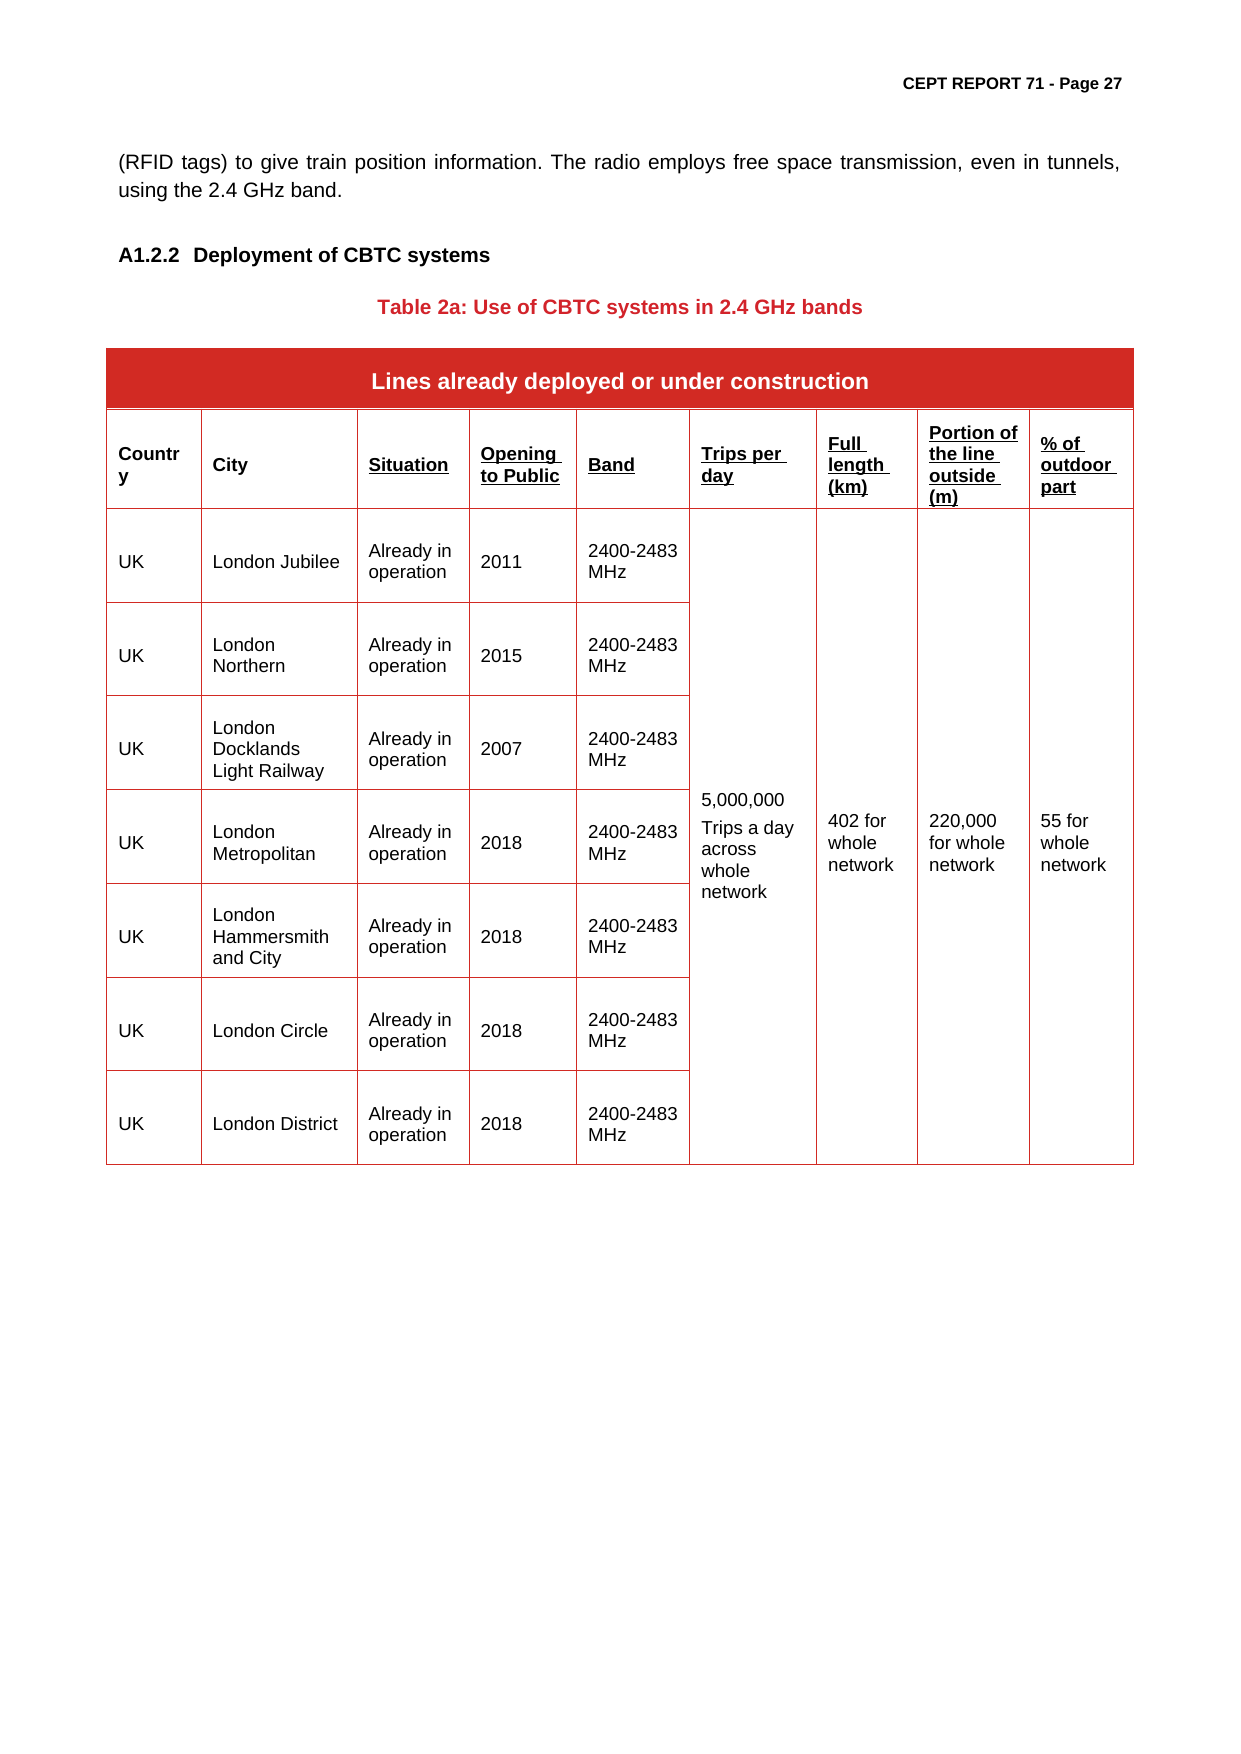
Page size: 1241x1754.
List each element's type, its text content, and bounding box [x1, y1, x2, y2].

table_cell Country [107, 410, 201, 508]
table_cell Already in operation [358, 603, 469, 695]
table_cell Already in operation [358, 1071, 469, 1164]
table_cell London District [202, 1071, 357, 1164]
table_cell London Metropolitan [202, 790, 357, 883]
table_cell UK [107, 509, 201, 602]
table_cell London Circle [202, 978, 357, 1070]
table_cell UK [107, 978, 201, 1070]
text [118, 150, 1122, 201]
table_cell 2015 [470, 603, 576, 695]
table_cell Already in operation [358, 884, 469, 977]
table_cell London Docklands Light Railway [202, 696, 357, 789]
table_cell Band [577, 410, 689, 508]
table_cell 5,000,000 Trips a day across whole network [690, 509, 816, 1164]
table_cell 2400-2483 MHz [577, 603, 689, 695]
table_cell 402 for whole network [817, 509, 917, 1164]
table_header Lines already deployed or under construction [107, 349, 1133, 408]
table_cell UK [107, 790, 201, 883]
table_cell 2011 [470, 509, 576, 602]
table_cell 2007 [470, 696, 576, 789]
table_cell Already in operation [358, 696, 469, 789]
table_cell Already in operation [358, 509, 469, 602]
table_cell 2400-2483 MHz [577, 509, 689, 602]
table_cell 2018 [470, 884, 576, 977]
table_cell % of outdoor part [1030, 410, 1133, 508]
table_cell 2400-2483 MHz [577, 884, 689, 977]
table_cell Opening to Public [470, 410, 576, 508]
subtitle Deployment of CBTC systems [118, 242, 1122, 266]
table_cell 2400-2483 MHz [577, 790, 689, 883]
table_cell 55 for whole network [1030, 509, 1133, 1164]
table_cell UK [107, 603, 201, 695]
table_cell Already in operation [358, 790, 469, 883]
table_cell London Hammersmith and City [202, 884, 357, 977]
table_cell 2018 [470, 978, 576, 1070]
table_cell 220,000 for whole network [918, 509, 1029, 1164]
table_cell London Jubilee [202, 509, 357, 602]
table_cell City [202, 410, 357, 508]
table_cell 2018 [470, 1071, 576, 1164]
text Table 2a: Use of CBTC systems in 2.4 GHz bands [118, 295, 1122, 319]
table_cell Trips per day [690, 410, 816, 508]
table_cell Situation [358, 410, 469, 508]
table_cell 2400-2483 MHz [577, 696, 689, 789]
table_cell UK [107, 1071, 201, 1164]
table_cell 2400-2483 MHz [577, 978, 689, 1070]
table_cell UK [107, 884, 201, 977]
table_cell 2400-2483 MHz [577, 1071, 689, 1164]
table_cell Portion of the line outside (m) [918, 410, 1029, 508]
table_cell London Northern [202, 603, 357, 695]
table_cell Already in operation [358, 978, 469, 1070]
table_cell UK [107, 696, 201, 789]
table_cell Full length (km) [817, 410, 917, 508]
table_cell 2018 [470, 790, 576, 883]
